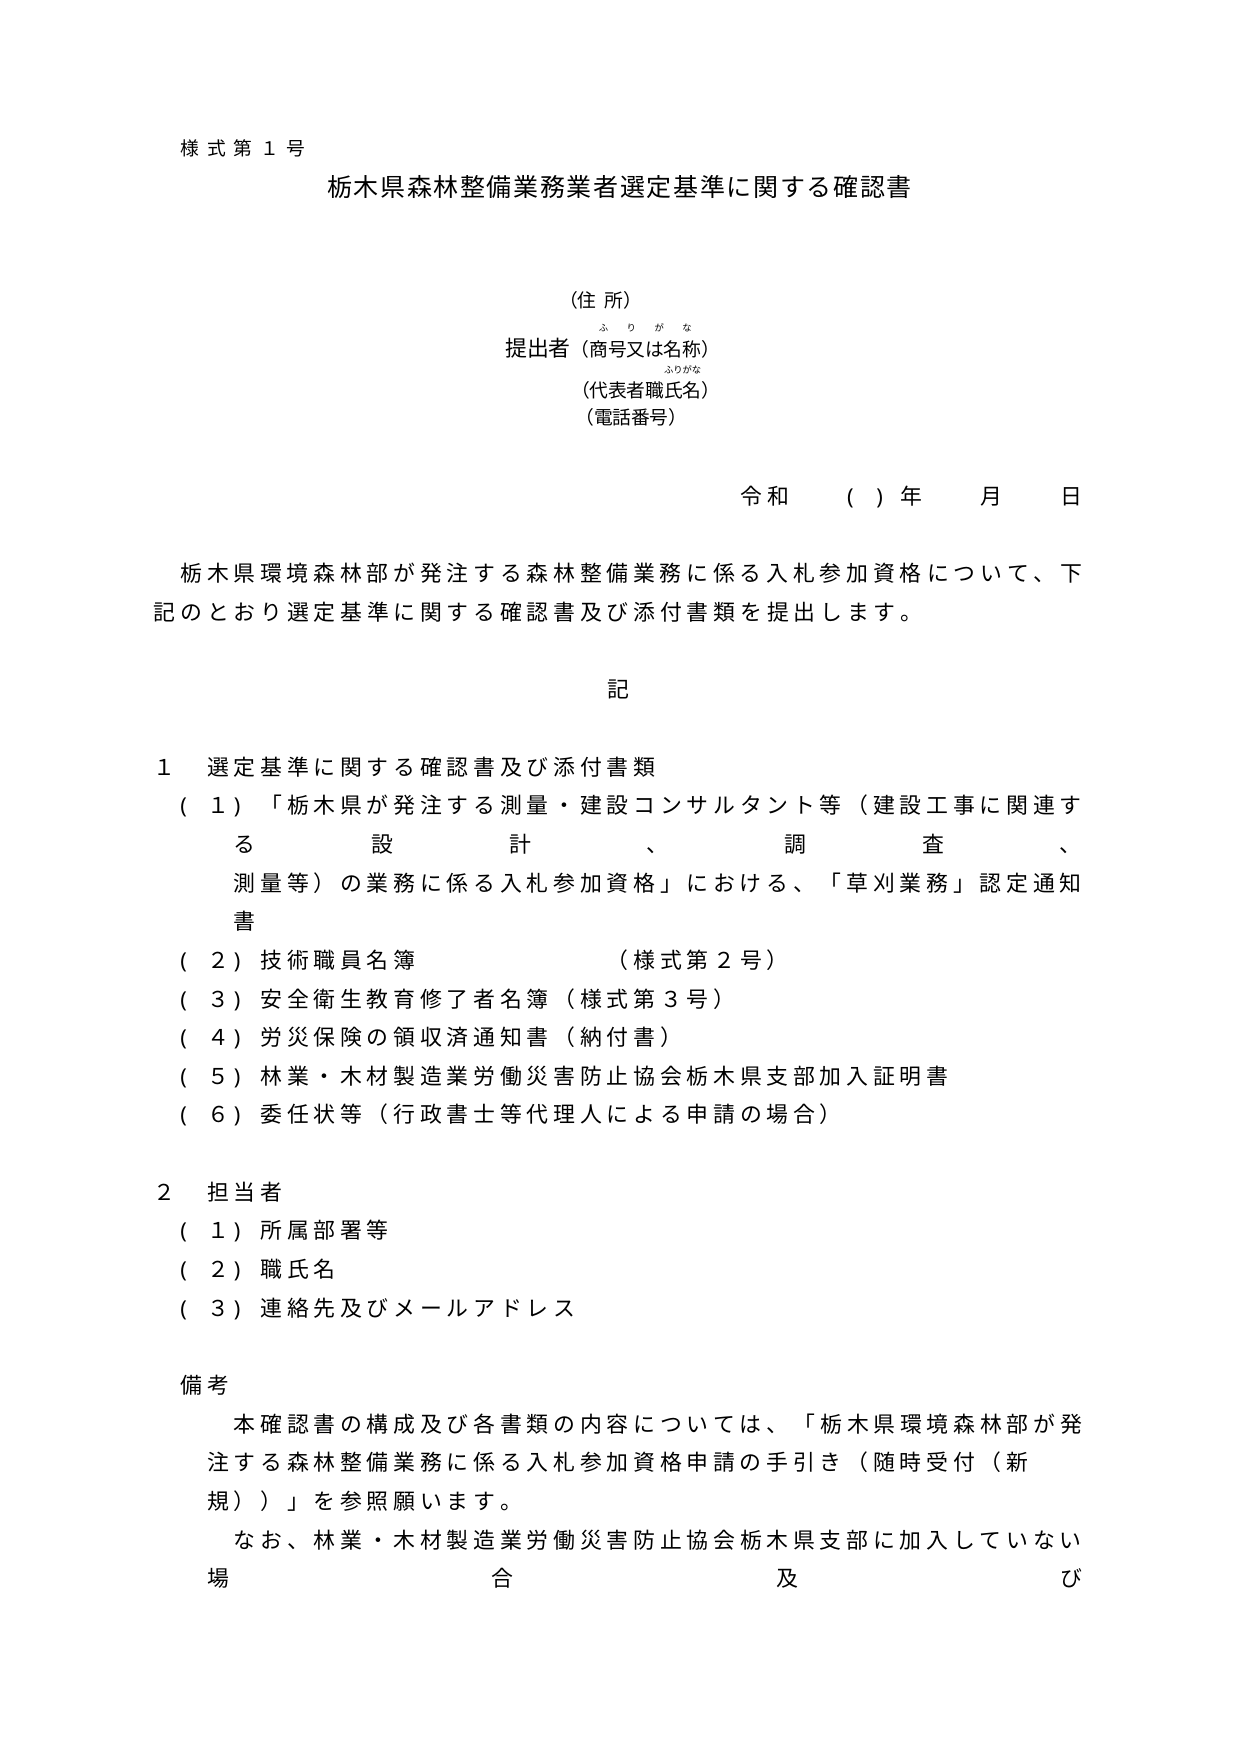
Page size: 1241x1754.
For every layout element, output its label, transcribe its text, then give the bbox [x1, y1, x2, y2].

text (２)職氏名 [153, 1249, 1087, 1287]
text １ 選定基準に関する確認書及び添付書類 [153, 746, 1087, 785]
text 栃木県環境森林部が発注する森林整備業務に係る入札参加資格について、下記のとおり選定基準に関する確認書及び添付書類を提出します。 [153, 553, 1087, 630]
text (１)「栃木県が発注する測量・建設コンサルタント等（建設工事に関連する設計、調査、 [177, 785, 1087, 862]
text 本確認書の構成及び各書類の内容については、「栃木県環境森林部が発注する森林整備業務に係る入札参加資格申請の手引き（随時受付（新規））」を参照願います。 [201, 1403, 1087, 1519]
text (５)林業・木材製造業労働災害防止協会栃木県支部加入証明書 [153, 1055, 1087, 1094]
text ２ 担当者 [153, 1171, 1087, 1210]
text 測量等）の業務に係る入札参加資格」における、「草刈業務」認定通知書 [224, 862, 1087, 939]
text (１)所属部署等 [153, 1210, 1087, 1249]
text なお、林業・木材製造業労働災害防止協会栃木県支部に加入していない場合及び [201, 1519, 1087, 1596]
text (３)連絡先及びメールアドレス [153, 1287, 1087, 1326]
text 令和 ( )年 月 日 [153, 244, 1087, 514]
text (３)安全衛生教育修了者名簿（様式第３号） [153, 978, 1087, 1017]
text (４)労災保険の領収済通知書（納付書） [153, 1017, 1087, 1055]
text 様式第１号 [177, 128, 1087, 167]
text (２)技術職員名簿 （様式第２号） [153, 939, 1087, 978]
text 栃木県森林整備業務業者選定基準に関する確認書 [153, 167, 1087, 205]
text 備考 [153, 1364, 1087, 1403]
subtitle 記 [153, 669, 1087, 708]
text (６)委任状等（行政書士等代理人による申請の場合） [153, 1094, 1087, 1133]
